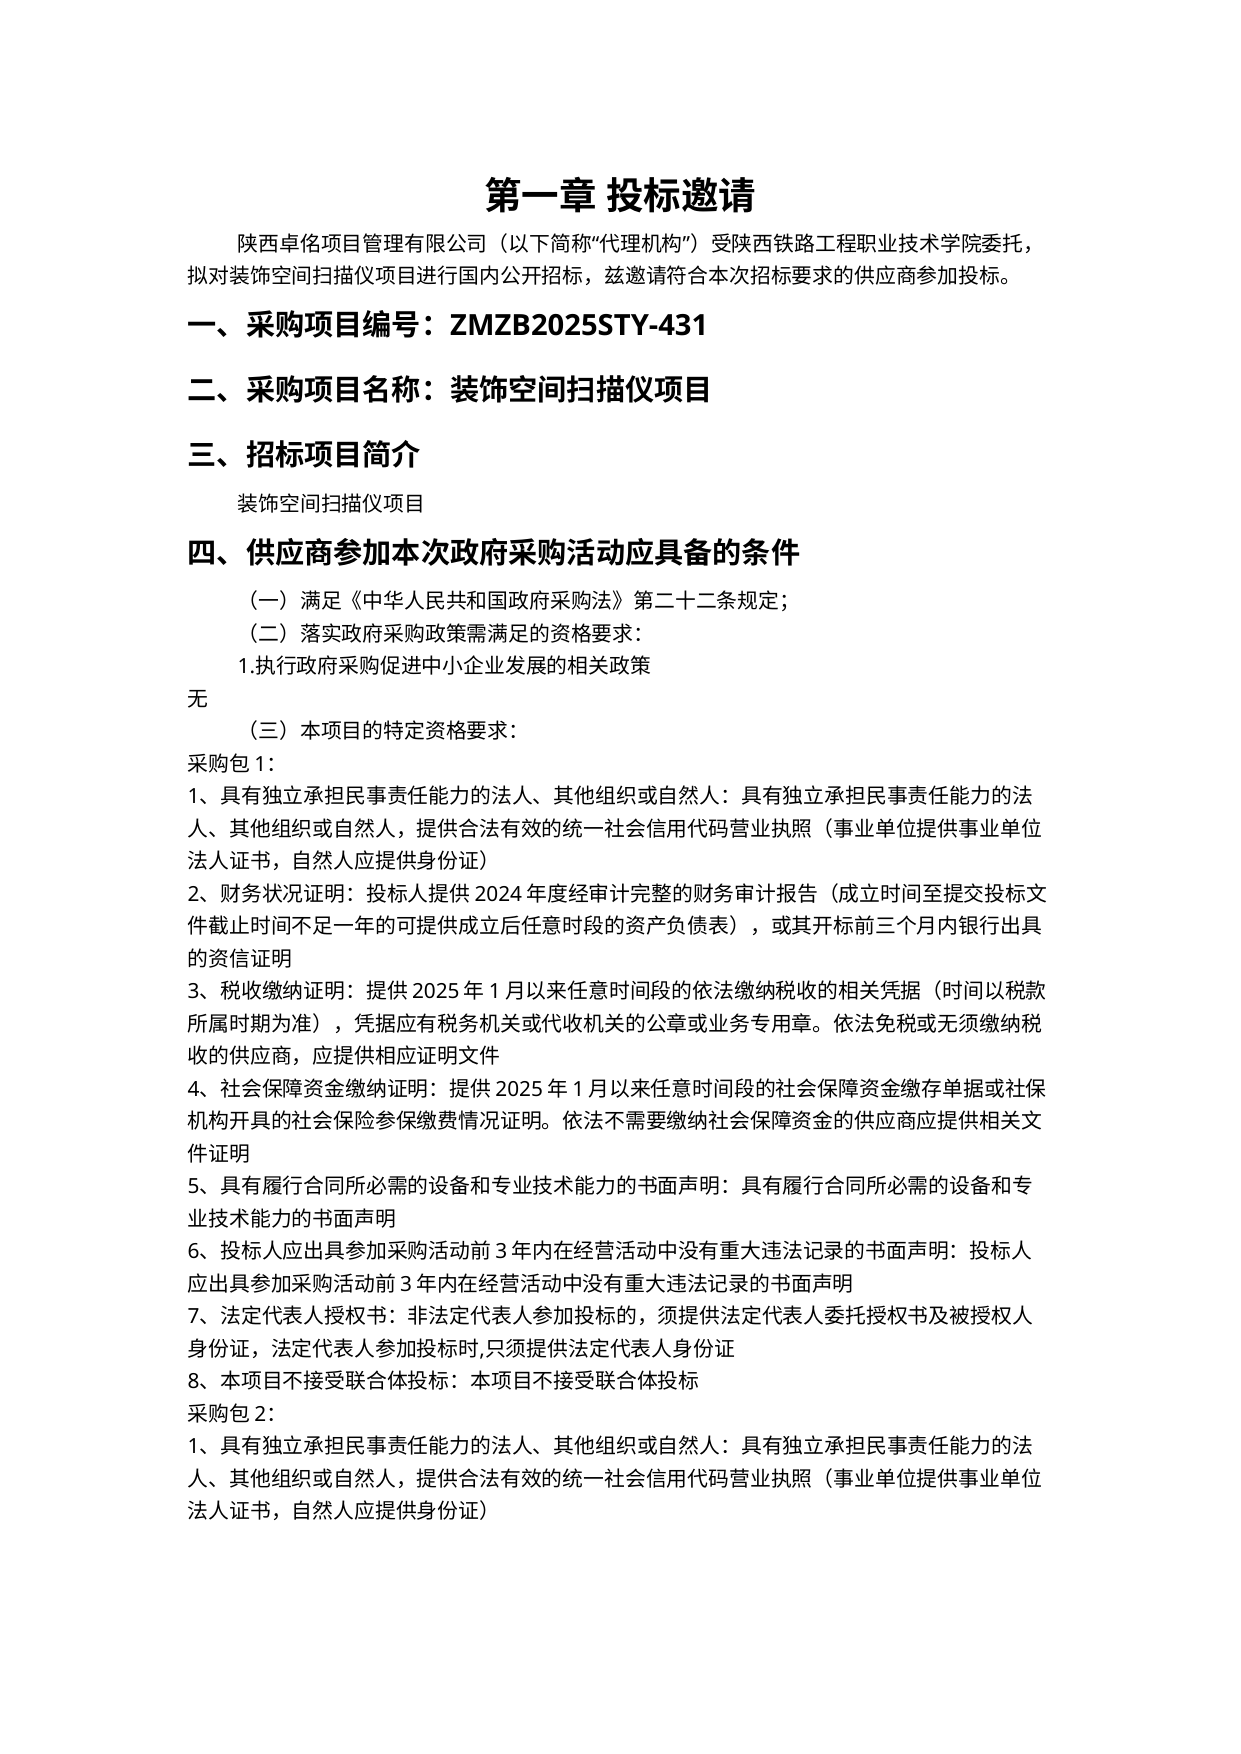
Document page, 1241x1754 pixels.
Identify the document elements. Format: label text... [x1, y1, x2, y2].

text 3、税收缴纳证明：提供2025年1月以来任意时间段的依法缴纳税收的相关凭据（时间以税款所属时期为准），凭据应有税务机关或代收机关的公章或业务专用章。依法免税或无须缴纳税收的供应商，应提供相应证明文件 [187, 974, 1053, 1072]
text 无 [187, 682, 1053, 714]
text 1、具有独立承担民事责任能力的法人、其他组织或自然人：具有独立承担民事责任能力的法人、其他组织或自然人，提供合法有效的统一社会信用代码营业执照（事业单位提供事业单位法人证书，自然人应提供身份证） [187, 1429, 1053, 1527]
text 三、招标项目简介 [187, 422, 1053, 487]
text 6、投标人应出具参加采购活动前3年内在经营活动中没有重大违法记录的书面声明：投标人应出具参加采购活动前3年内在经营活动中没有重大违法记录的书面声明 [187, 1234, 1053, 1299]
text 四、供应商参加本次政府采购活动应具备的条件 [187, 519, 1053, 584]
text 5、具有履行合同所必需的设备和专业技术能力的书面声明：具有履行合同所必需的设备和专业技术能力的书面声明 [187, 1169, 1053, 1234]
text 二、采购项目名称：装饰空间扫描仪项目 [187, 357, 1053, 422]
text （三）本项目的特定资格要求： [187, 714, 1053, 747]
text 装饰空间扫描仪项目 [187, 487, 1053, 519]
text 8、本项目不接受联合体投标：本项目不接受联合体投标 [187, 1364, 1053, 1397]
text （一）满足《中华人民共和国政府采购法》第二十二条规定； [187, 584, 1053, 617]
text 陕西卓佲项目管理有限公司（以下简称“代理机构”）受陕西铁路工程职业技术学院委托，拟对装饰空间扫描仪项目进行国内公开招标，兹邀请符合本次招标要求的供应商参加投标。 [187, 227, 1053, 292]
text 2、财务状况证明：投标人提供2024年度经审计完整的财务审计报告（成立时间至提交投标文件截止时间不足一年的可提供成立后任意时段的资产负债表），或其开标前三个月内银行出具的资信证明 [187, 877, 1053, 974]
text （二）落实政府采购政策需满足的资格要求： [187, 617, 1053, 649]
text 采购包1： [187, 747, 1053, 779]
text 7、法定代表人授权书：非法定代表人参加投标的，须提供法定代表人委托授权书及被授权人身份证，法定代表人参加投标时,只须提供法定代表人身份证 [187, 1299, 1053, 1364]
text 1、具有独立承担民事责任能力的法人、其他组织或自然人：具有独立承担民事责任能力的法人、其他组织或自然人，提供合法有效的统一社会信用代码营业执照（事业单位提供事业单位法人证书，自然人应提供身份证） [187, 779, 1053, 877]
text 1.执行政府采购促进中小企业发展的相关政策 [187, 649, 1053, 682]
text 4、社会保障资金缴纳证明：提供2025年1月以来任意时间段的社会保障资金缴存单据或社保机构开具的社会保险参保缴费情况证明。依法不需要缴纳社会保障资金的供应商应提供相关文件证明 [187, 1072, 1053, 1169]
text 一、采购项目编号：ZMZB2025STY-431 [187, 292, 1053, 357]
text 采购包2： [187, 1397, 1053, 1429]
text 第一章 投标邀请 [187, 162, 1053, 227]
